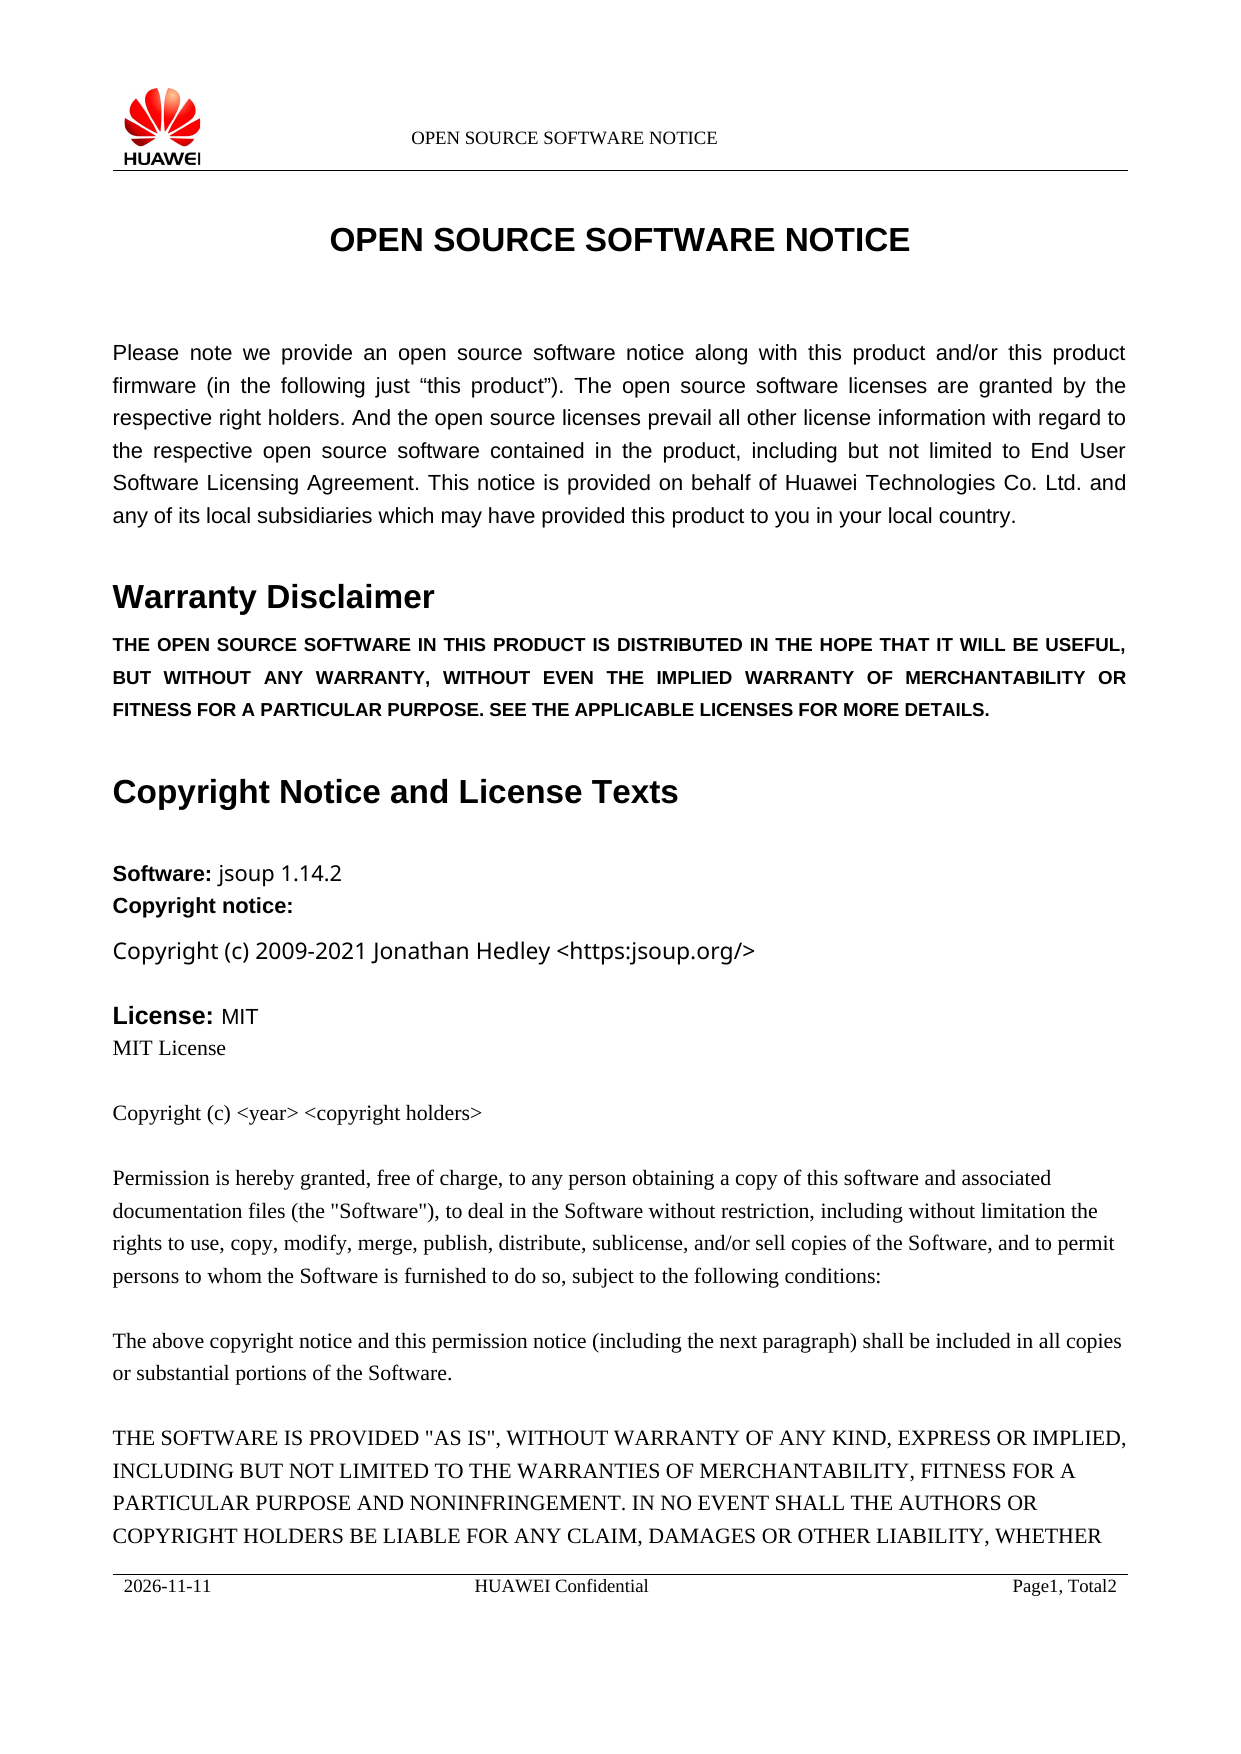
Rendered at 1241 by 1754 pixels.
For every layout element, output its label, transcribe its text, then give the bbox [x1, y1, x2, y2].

text The open source software in this product is distributed in the hope that it will be useful, but WITHOUT ANY WARRANTY, without even the implied warranty of MERCHANTABILITY or FITNESS FOR A PARTICULAR PURPOSE. See the applicable licenses for more details. [112, 629, 1128, 726]
text Please note we provide an open source software notice along with this product and/or this product firmware (in the following just “this product”). The open source software licenses are granted by the respective right holders. And the open source licenses prevail all other license information with regard to the respective open source software contained in the product, including but not limited to End User Software Licensing Agreement. This notice is provided on behalf of Huawei Technologies Co. Ltd. and any of its local subsidiaries which may have provided this product to you in your local country. [112, 336, 1128, 531]
text Copyright Notice and License Texts [112, 759, 1128, 824]
picture [124, 88, 201, 165]
text Copyright (c) 2009-2021 Jonathan Hedley <https:jsoup.org/> [112, 934, 1128, 999]
text Warranty Disclaimer [112, 564, 1128, 629]
text OPEN SOURCE SOFTWARE NOTICE [112, 206, 1128, 271]
text Copyright notice: [112, 889, 1128, 921]
text License: MIT [112, 999, 1128, 1031]
title Software: jsoup 1.14.2 [112, 856, 1128, 889]
